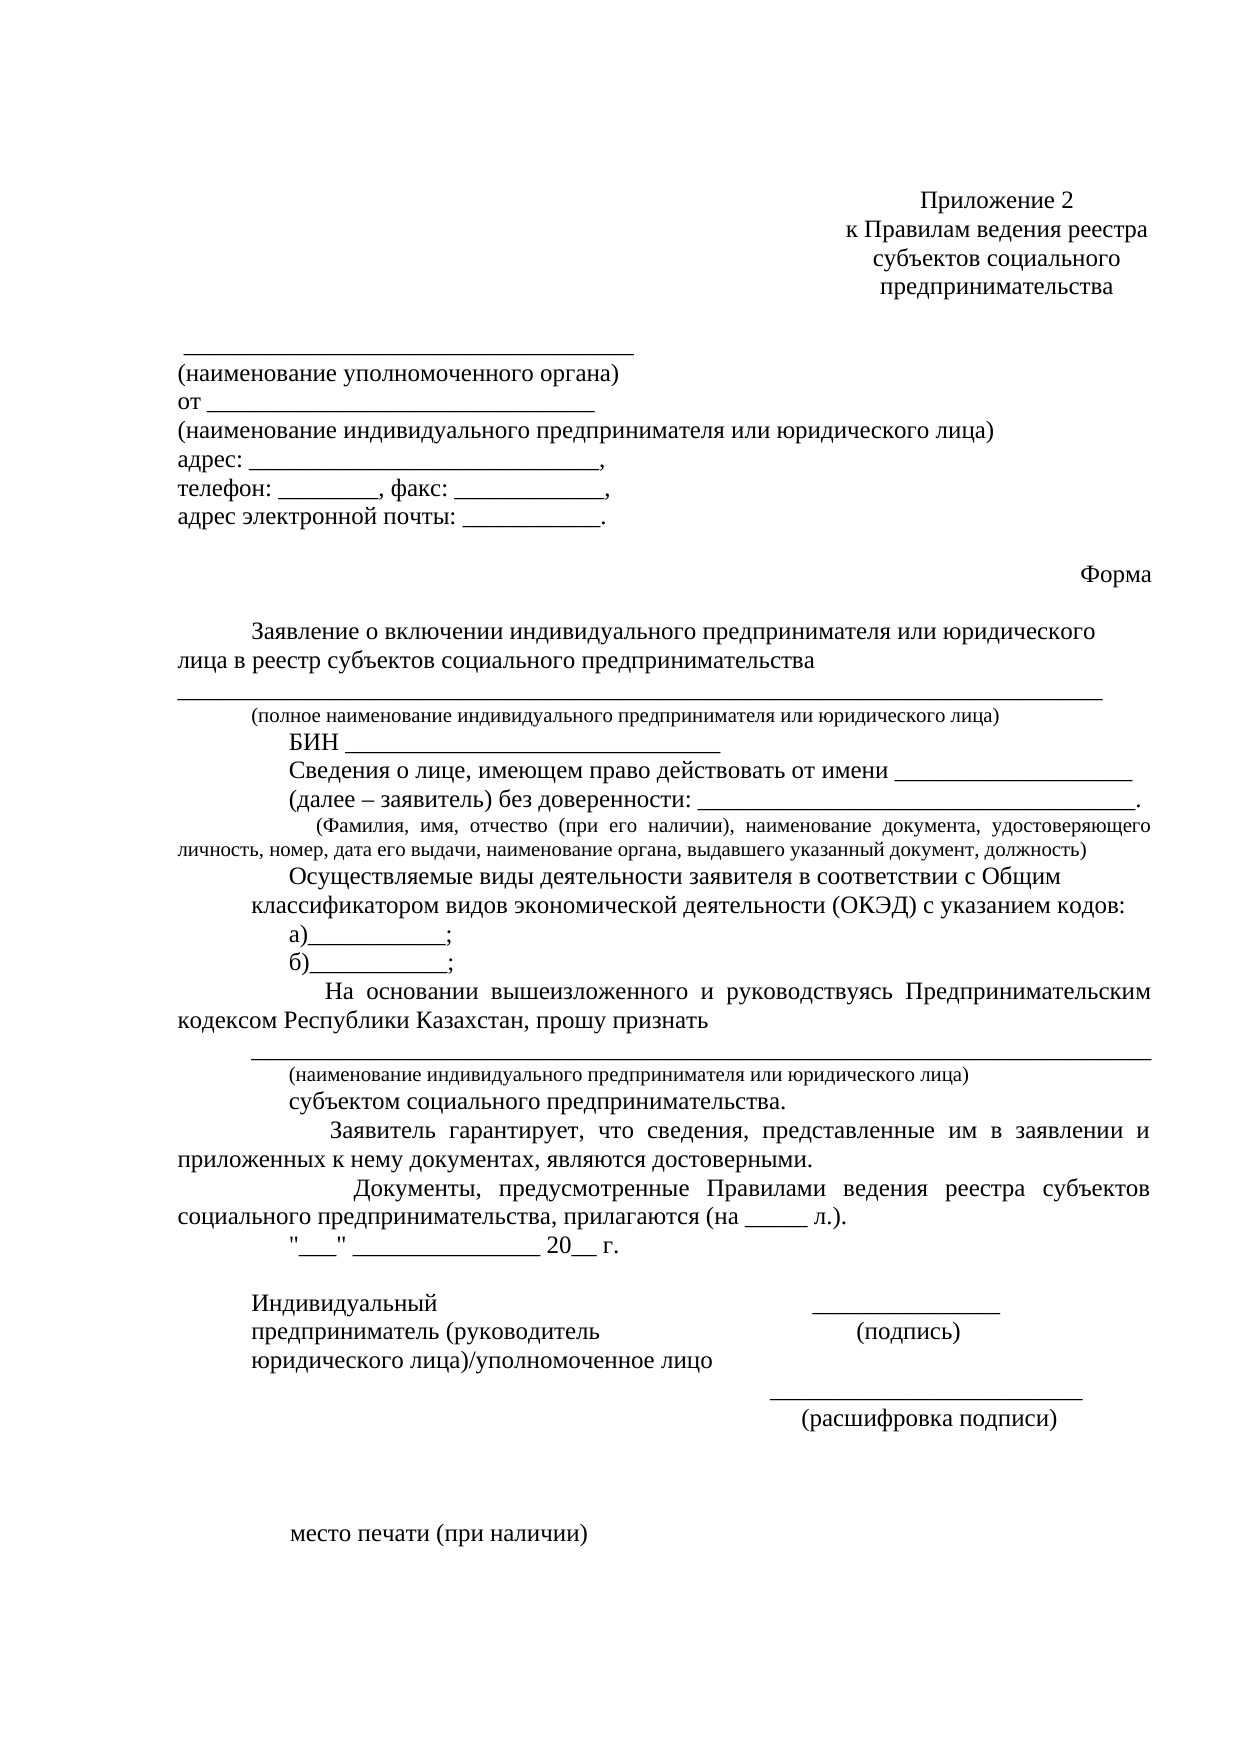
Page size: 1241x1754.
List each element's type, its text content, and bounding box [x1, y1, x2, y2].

text адрес: ____________________________, [177, 444, 1152, 473]
text (далее – заявитель) без доверенности: ___________________________________. [177, 784, 1152, 813]
text (наименование индивидуального предпринимателя или юридического лица) [177, 415, 1152, 444]
text адрес электронной почты: ___________. [177, 501, 1152, 530]
text юридического лица)/уполномоченное лицо [177, 1345, 1152, 1374]
text ____________________________________ [177, 329, 1152, 358]
text Заявление о включении индивидуального предпринимателя или юридического лица в реестр субъектов социального предпринимательства __________________________________________________________________________ [177, 616, 1152, 703]
text Приложение 2 [842, 185, 1152, 214]
text ________________________________________________________________________ [177, 1034, 1152, 1062]
text место печати (при наличии) [177, 1518, 1152, 1546]
text _________________________ [177, 1374, 1152, 1403]
text На основании вышеизложенного и руководствуясь Предпринимательским кодексом Республики Казахстан, прошу признать [177, 976, 1152, 1034]
text Заявитель гарантирует, что сведения, представленные им в заявлении и приложенных к нему документах, являются достоверными. [177, 1115, 1152, 1173]
text субъектом социального предпринимательства. [177, 1086, 1152, 1115]
text (наименование уполномоченного органа) [177, 358, 1152, 386]
text "___" _______________ 20__ г. [177, 1230, 1152, 1259]
text Осуществляемые виды деятельности заявителя в соответствии с Общим [177, 861, 1152, 890]
text Индивидуальный _______________ [177, 1288, 1152, 1316]
text Документы, предусмотренные Правилами ведения реестра субъектов социального предпринимательства, прилагаются (на _____ л.). [177, 1173, 1152, 1230]
text телефон: ________, факс: ____________, [177, 473, 1152, 501]
text Сведения о лице, имеющем право действовать от имени ___________________ [177, 756, 1152, 784]
text а)___________; [177, 919, 1152, 947]
text предпринимательства [842, 271, 1152, 300]
text субъектов социального [842, 243, 1152, 271]
text к Правилам ведения реестра [842, 214, 1152, 243]
text Форма [177, 559, 1152, 588]
text (Фамилия, имя, отчество (при его наличии), наименование документа, удостоверяющего личность, номер, дата его выдачи, наименование органа, выдавшего указанный документ, должность) [177, 813, 1152, 861]
text (полное наименование индивидуального предпринимателя или юридического лица) [177, 703, 1152, 727]
text БИН ______________________________ [177, 727, 1152, 756]
text предприниматель (руководитель (подпись) [177, 1316, 1152, 1345]
text (расшифровка подписи) [177, 1403, 1152, 1431]
text б)___________; [177, 947, 1152, 976]
text классификатором видов экономической деятельности (ОКЭД) с указанием кодов: [177, 890, 1152, 919]
text (наименование индивидуального предпринимателя или юридического лица) [177, 1062, 1152, 1086]
text от _______________________________ [177, 386, 1152, 415]
